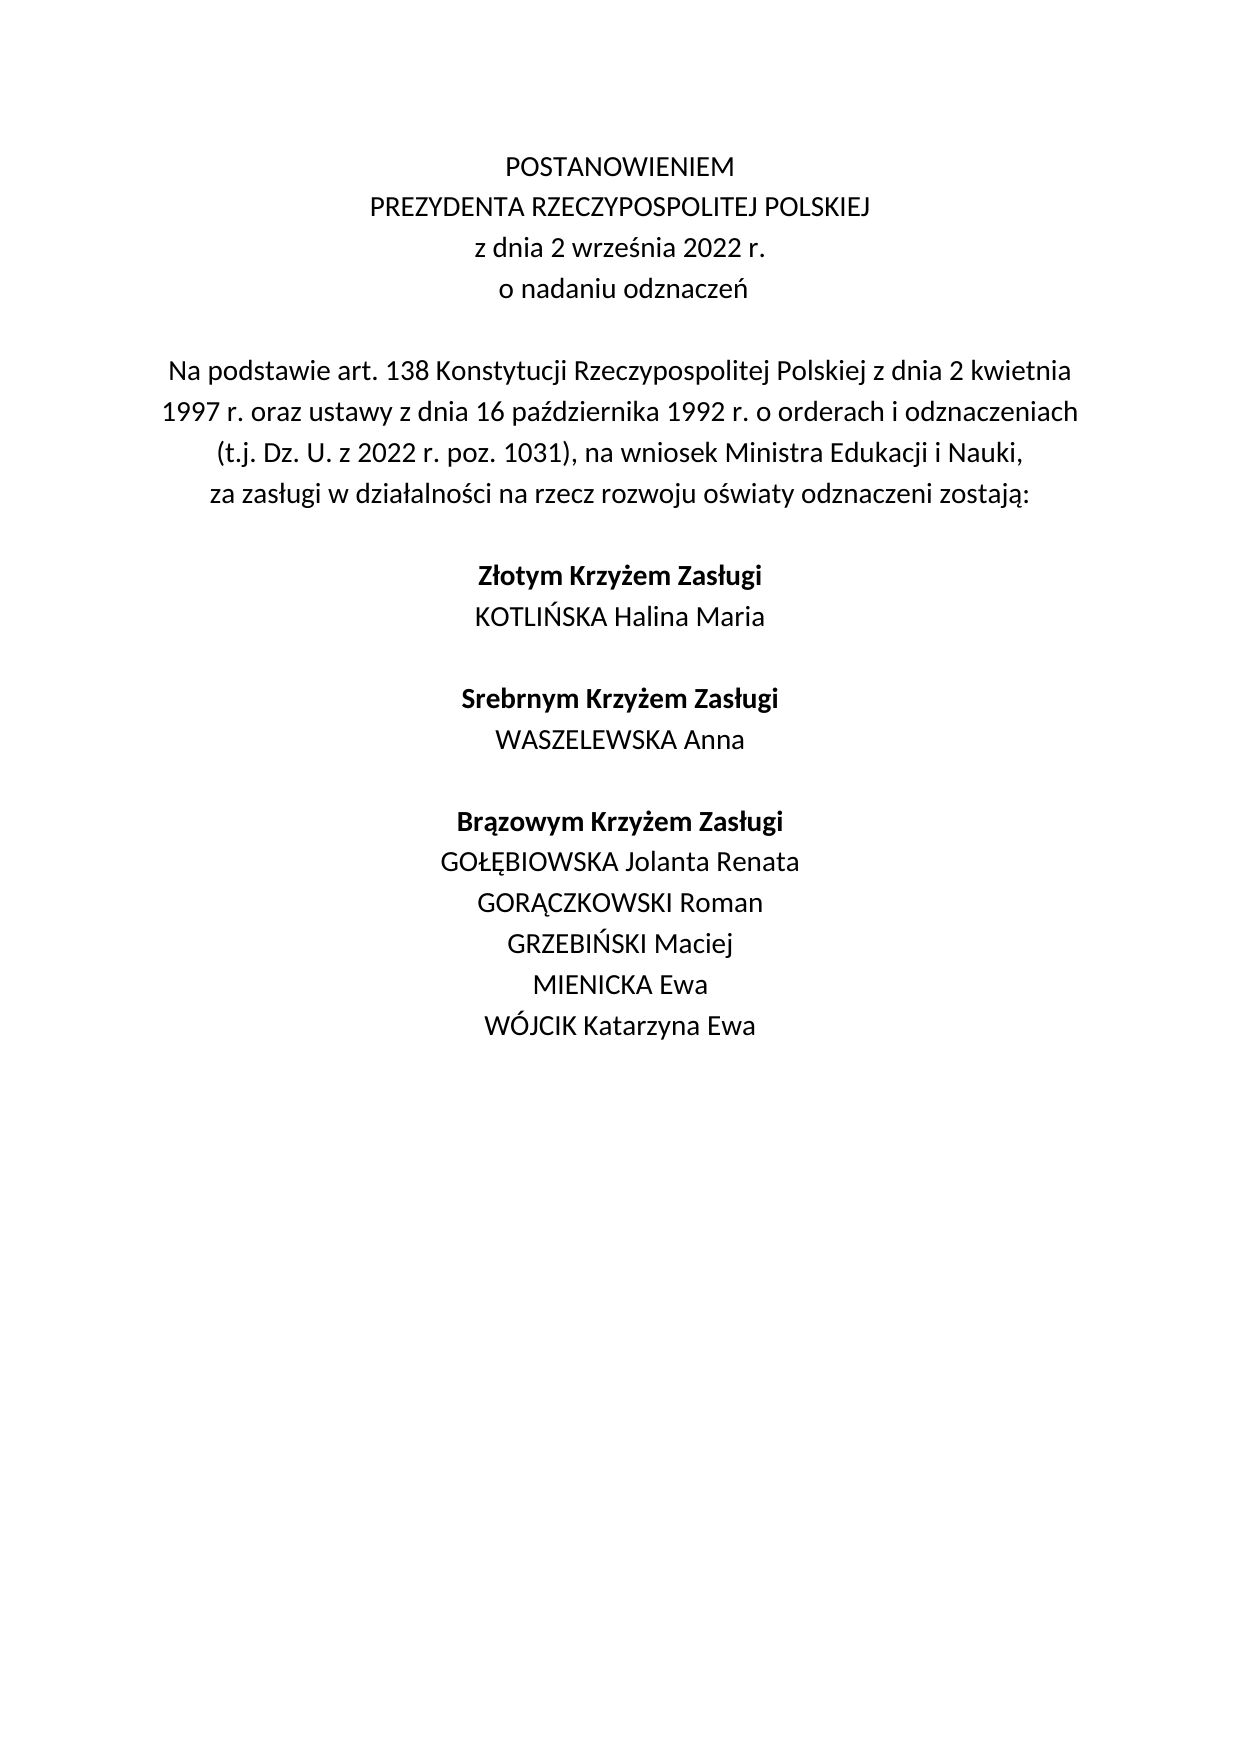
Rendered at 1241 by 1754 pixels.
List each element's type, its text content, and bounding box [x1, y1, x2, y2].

text WASZELEWSKA Anna [148, 721, 1093, 756]
text WÓJCIK Katarzyna Ewa [148, 1007, 1093, 1043]
text MIENICKA Ewa [148, 966, 1093, 1002]
text KOTLIŃSKA Halina Maria [148, 598, 1093, 633]
text POSTANOWIENIEM [148, 148, 1093, 183]
text PREZYDENTA RZECZYPOSPOLITEJ POLSKIEJ [148, 188, 1093, 224]
text Srebrnym Krzyżem Zasługi [148, 680, 1093, 715]
text Na podstawie art. 138 Konstytucji Rzeczypospolitej Polskiej z dnia 2 kwietnia 1997 r. oraz ustawy z dnia 16 października 1992 r. o orderach i odznaczeniach (t.j. Dz. U. z 2022 r. poz. 1031), na wniosek Ministra Edukacji i Nauki, za zasługi w działalności na rzecz rozwoju oświaty odznaczeni zostają: [148, 352, 1093, 511]
text GOŁĘBIOWSKA Jolanta Renata [148, 843, 1093, 879]
text GORĄCZKOWSKI Roman [148, 884, 1093, 920]
text Brązowym Krzyżem Zasługi [148, 803, 1093, 838]
text GRZEBIŃSKI Maciej [148, 925, 1093, 961]
text z dnia 2 września 2022 r. [148, 229, 1093, 265]
text o nadaniu odznaczeń [148, 270, 1093, 306]
text Złotym Krzyżem Zasługi [148, 557, 1093, 593]
